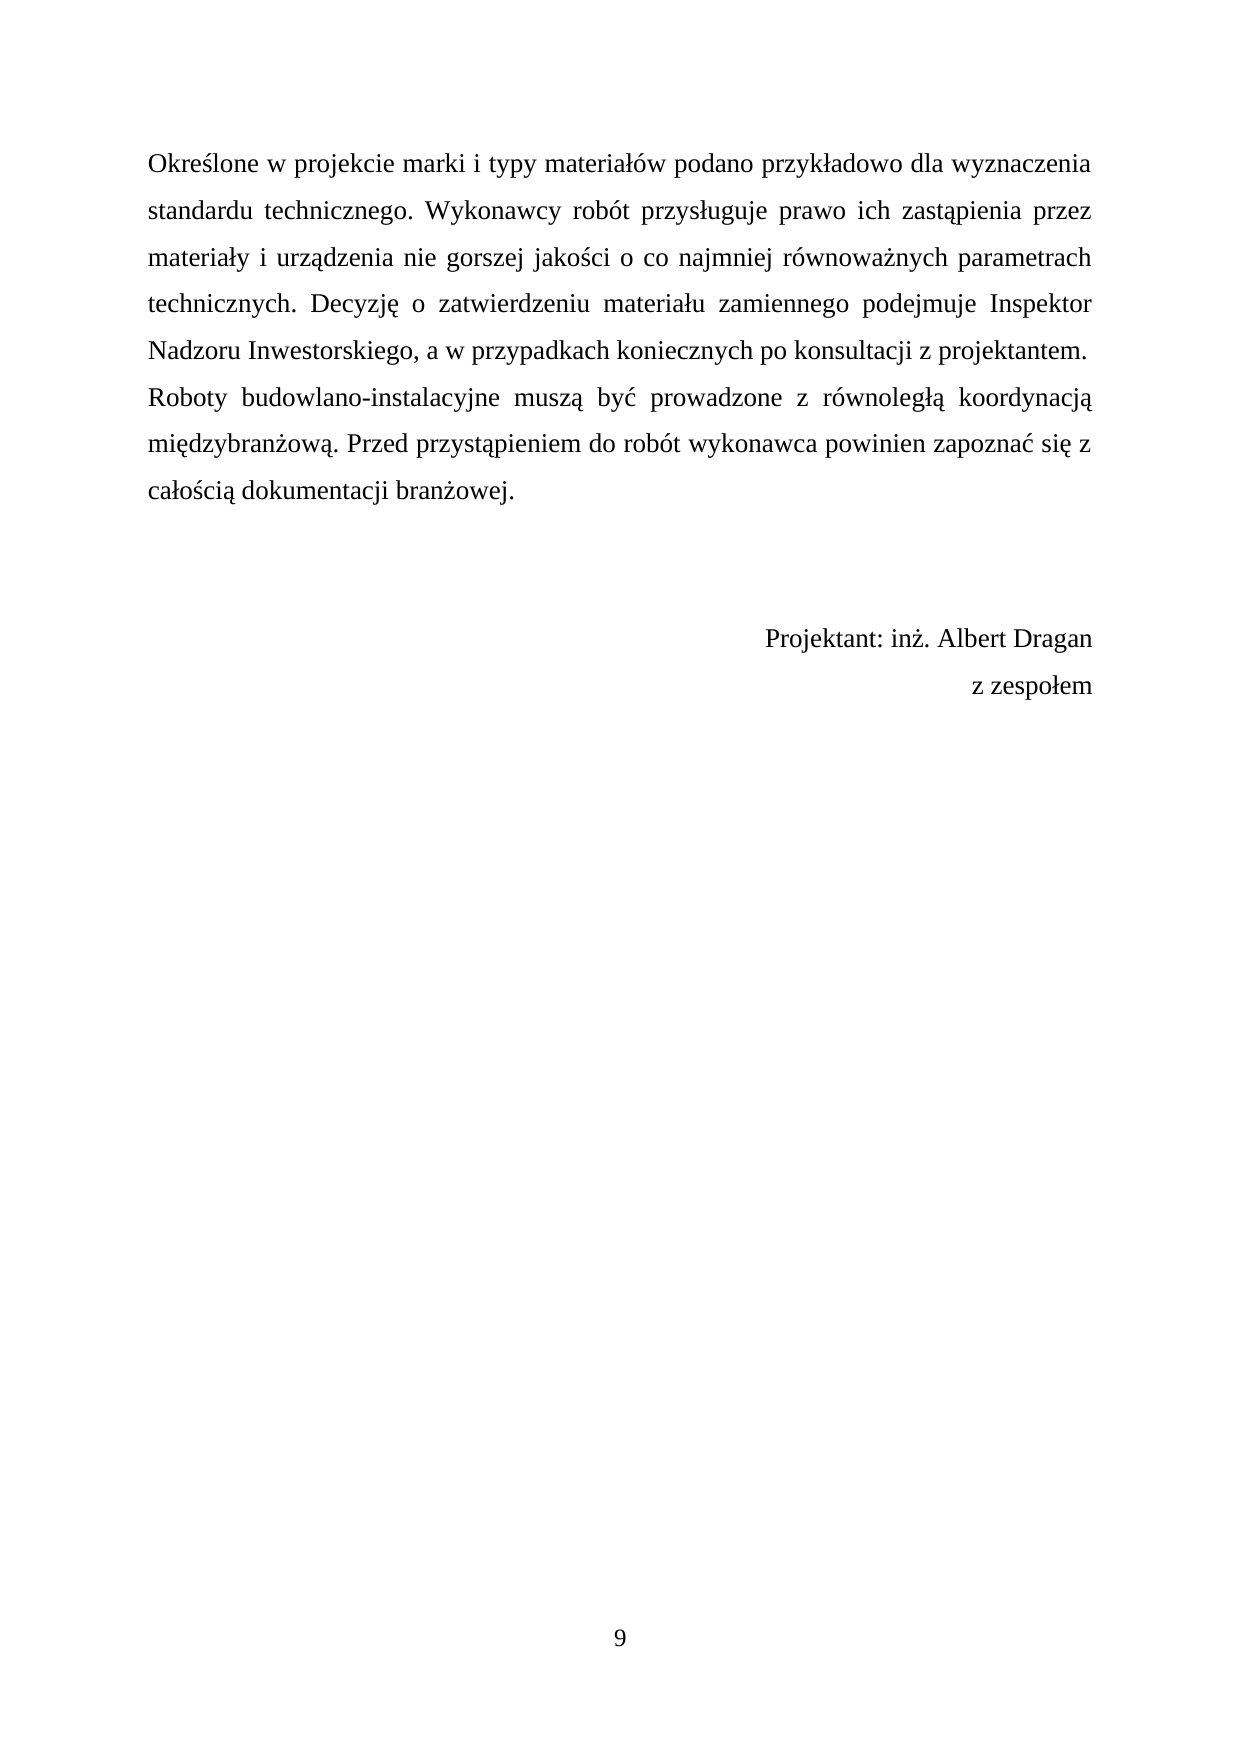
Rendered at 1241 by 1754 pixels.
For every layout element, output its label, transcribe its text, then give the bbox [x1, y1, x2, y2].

text z zespołem [148, 669, 1093, 700]
text Projektant: inż. Albert Dragan [148, 622, 1093, 653]
text Określone w projekcie marki i typy materiałów podano przykładowo dla wyznaczenia standardu technicznego. Wykonawcy robót przysługuje prawo ich zastąpienia przez materiały i urządzenia nie gorszej jakości o co najmniej równoważnych parametrach technicznych. Decyzję o zatwierdzeniu materiału zamiennego podejmuje Inspektor Nadzoru Inwestorskiego, a w przypadkach koniecznych po konsultacji z projektantem. [148, 148, 1093, 365]
text Roboty budowlano-instalacyjne muszą być prowadzone z równoległą koordynacją międzybranżową. Przed przystąpieniem do robót wykonawca powinien zapoznać się z całością dokumentacji branżowej. [148, 381, 1093, 505]
